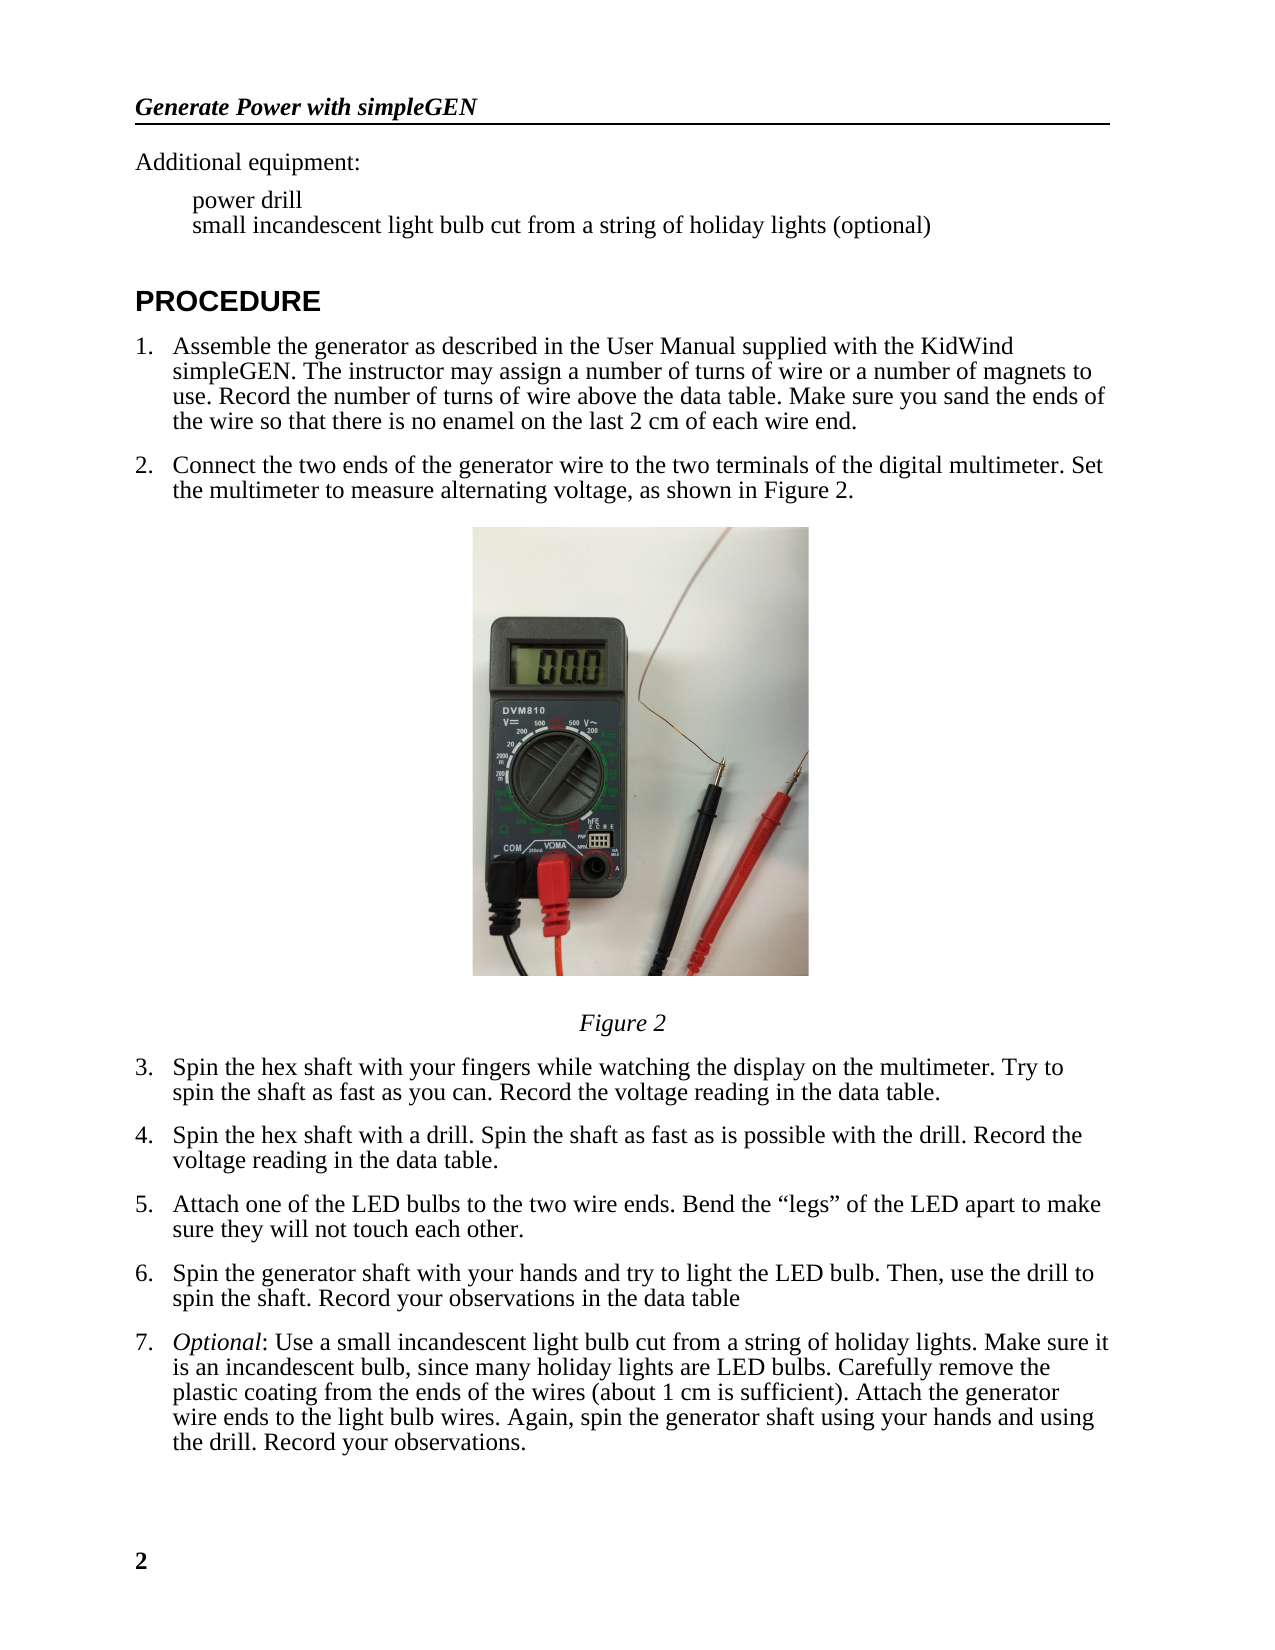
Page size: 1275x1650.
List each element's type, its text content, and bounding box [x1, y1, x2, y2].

text 7. Optional: Use a small incandescent light bulb cut from a string of holiday lights. Make sure it is an incandescent bulb, since many holiday lights are LED bulbs. Carefully remove the plastic coating from the ends of the wires (about 1 cm is sufficient). Attach the generator wire ends to the light bulb wires. Again, spin the generator shaft using your hands and using the drill. Record your observations. [135, 1330, 1110, 1455]
text 3. Spin the hex shaft with your fingers while watching the display on the multimeter. Try to spin the shaft as fast as you can. Record the voltage reading in the data table. [135, 1055, 1110, 1105]
text 5. Attach one of the LED bulbs to the two wire ends. Bend the “legs” of the LED apart to make sure they will not touch each other. [135, 1193, 1110, 1243]
text 2. Connect the two ends of the generator wire to the two terminals of the digital multimeter. Set the multimeter to measure alternating voltage, as shown in Figure 2. [135, 453, 1110, 503]
text Figure 2 [135, 1011, 1110, 1036]
text small incandescent light bulb cut from a string of holiday lights (optional) [192, 213, 1110, 238]
text 4. Spin the hex shaft with a drill. Spin the shaft as fast as is possible with the drill. Record the voltage reading in the data table. [135, 1124, 1110, 1174]
text power drill [192, 188, 1110, 213]
text Additional equipment: [135, 150, 1110, 176]
subtitle Procedure [135, 288, 1110, 318]
picture [472, 527, 809, 976]
text 6. Spin the generator shaft with your hands and try to light the LED bulb. Then, use the drill to spin the shaft. Record your observations in the data table [135, 1261, 1110, 1311]
text 1. Assemble the generator as described in the User Manual supplied with the KidWind simpleGEN. The instructor may assign a number of turns of wire or a number of magnets to use. Record the number of turns of wire above the data table. Make sure you sand the ends of the wire so that there is no enamel on the last 2 cm of each wire end. [135, 334, 1110, 434]
